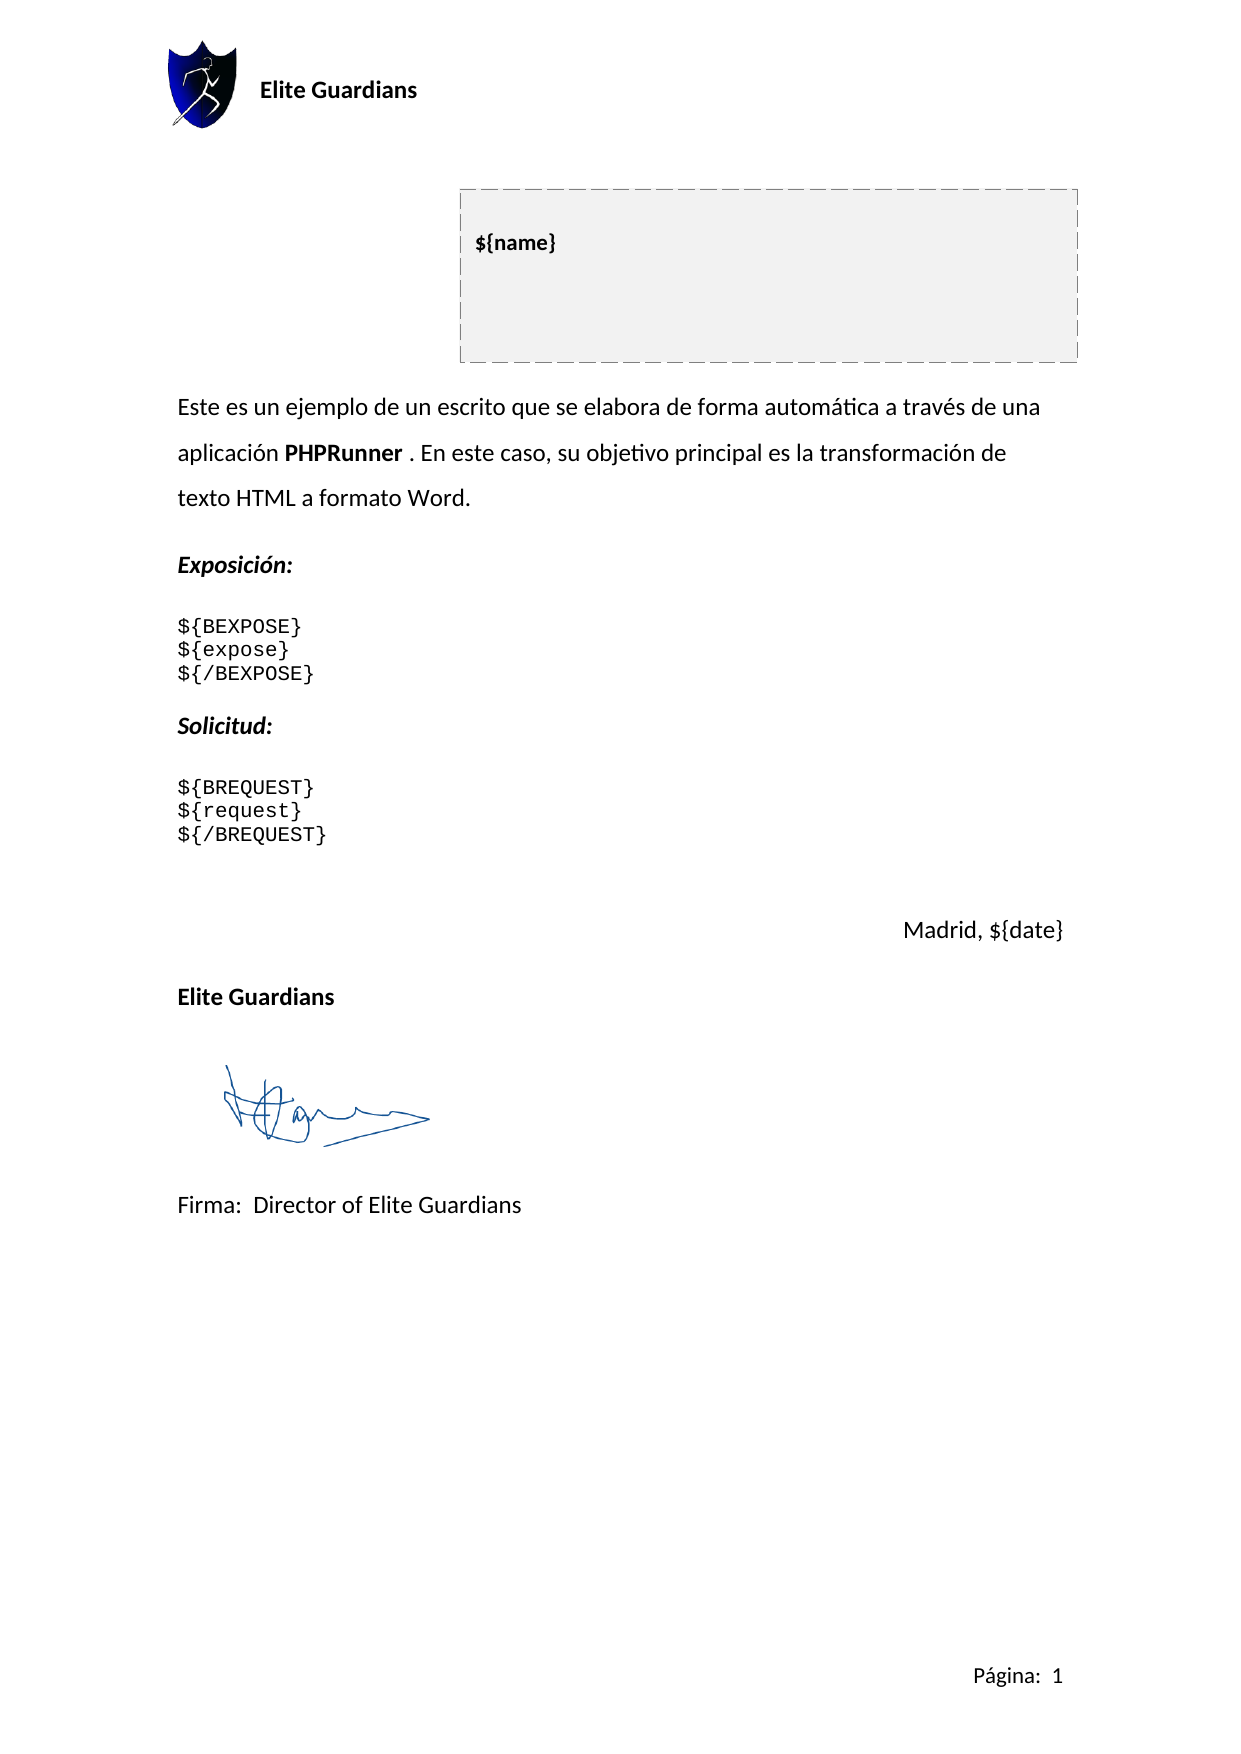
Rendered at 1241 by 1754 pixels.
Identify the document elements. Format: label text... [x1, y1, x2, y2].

text ${/BREQUEST} [177, 824, 1063, 848]
text Elite Guardians [177, 981, 1063, 1011]
text ${expose} [177, 639, 1063, 663]
picture [165, 38, 243, 127]
text Madrid, ${date} [177, 914, 1063, 945]
text Este es un ejemplo de un escrito que se elabora de forma automática a través de una aplicación PHPRunner . En este caso, su objetivo principal es la transformación de texto HTML a formato Word. [177, 391, 1063, 513]
text ${BEXPOSE} [177, 616, 1063, 639]
picture [177, 1047, 461, 1154]
text Solicitud: [177, 710, 1063, 741]
text Firma: Director of Elite Guardians [177, 1189, 1063, 1219]
text ${request} [177, 801, 1063, 824]
text Exposición: [177, 549, 1063, 580]
text ${BREQUEST} [177, 777, 1063, 801]
text ${/BEXPOSE} [177, 663, 1063, 687]
